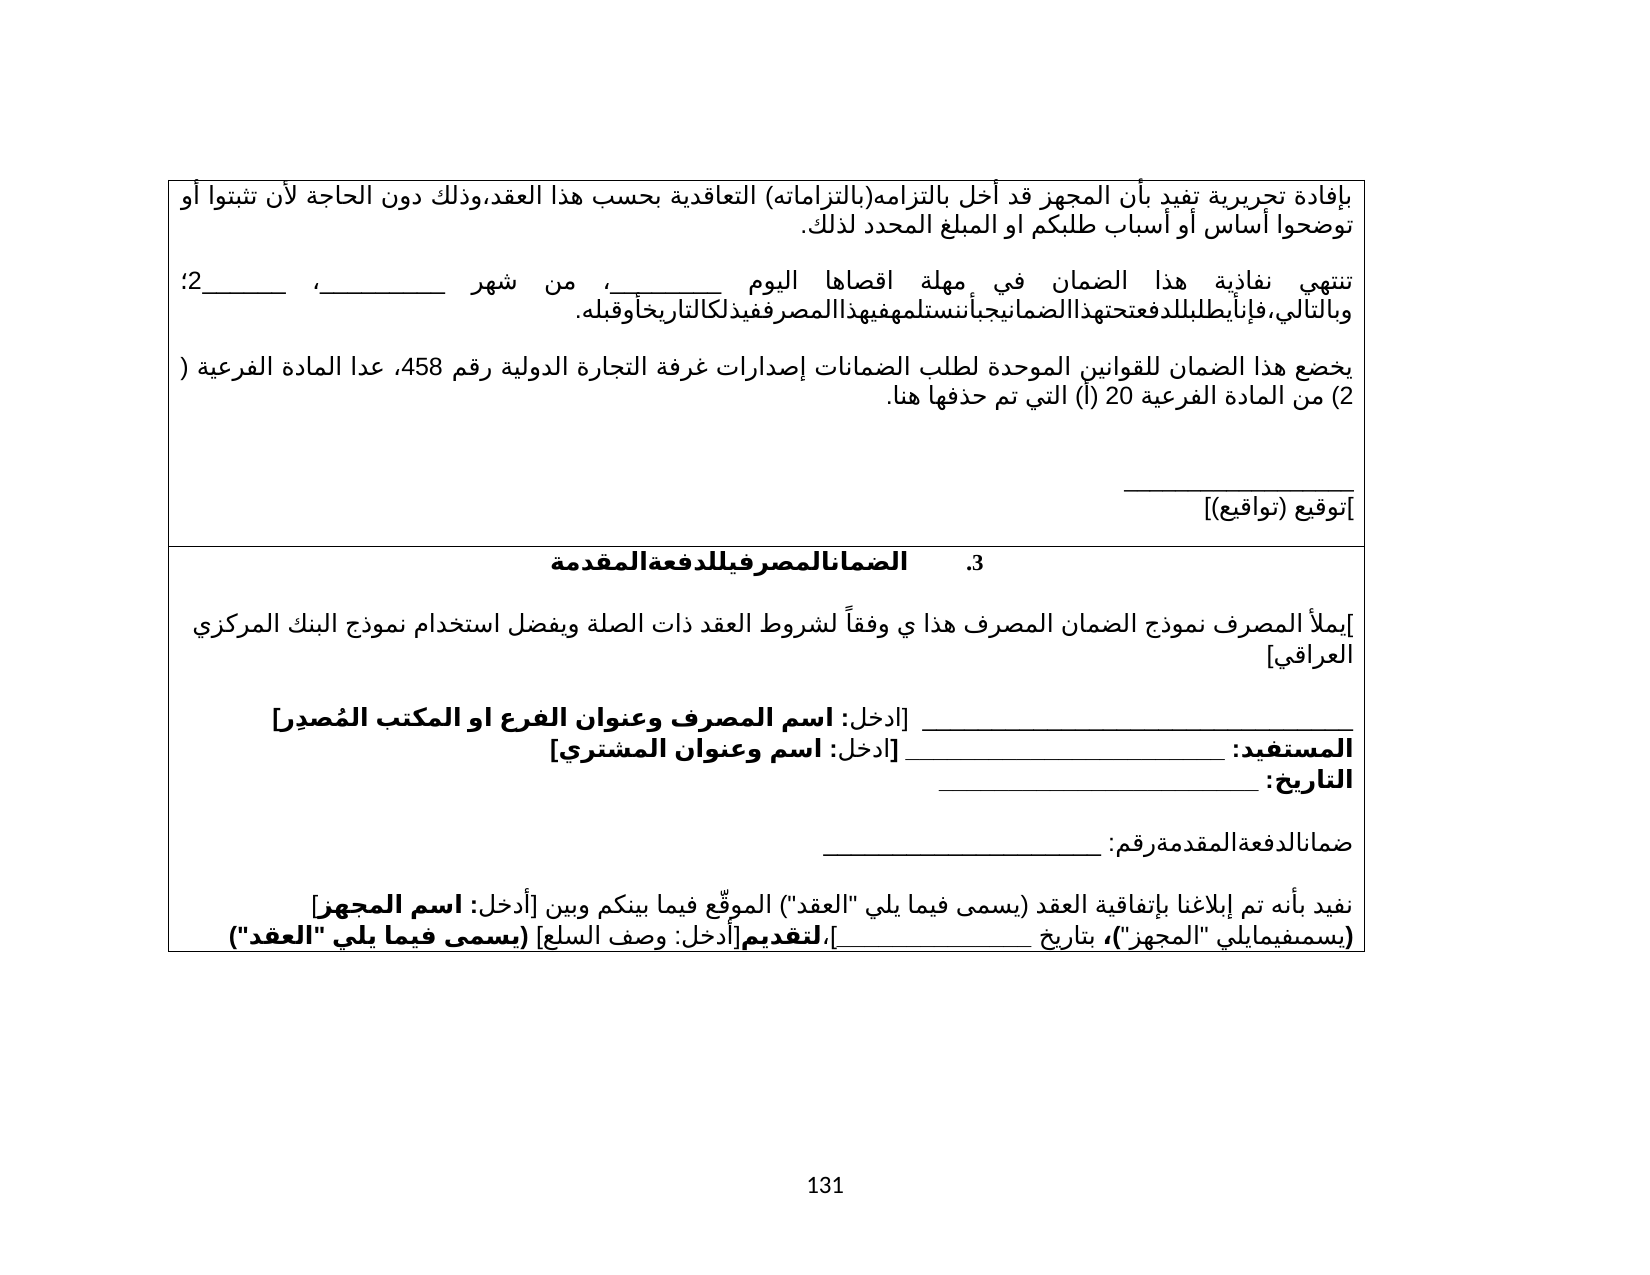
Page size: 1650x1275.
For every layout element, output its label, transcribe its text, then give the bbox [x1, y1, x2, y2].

table_cell 2. الضمان المصرفي لحسن الأداء ]يملأ المصرف نموذج الضمان المصرفي هذا وفقاً لشروط العقد ذاتالصلة ويفضل استخدام نموذج البنك المركزي العراقي] ___________________________________ [ادخل: اسم المصرف وعنوان الفرع او المكتب المُصدِر] المستفيد: _______________________ [ادخل: اسم وعنوان المشتري] التاريخ: _______________________ ضمان حسن الأداءرقم:__________________ نفيد بأنه تم إبلاغنا بإتفاقية العقد (يسمى فيما يلي "العقد") الموقّع فيما بينكم وبين [أدخل: اسم المجهز] (يسمىفيمايلي "المجهز")، بتاريخ ______________]،لتقديم[أدخل: وصف السلع] (يسمى فيما يلي "العقد"). وعليه،فإننا نعي، حسب شروط العقد، بأن ضمان حسن الأداء مطلوب. بطلب من المجهز،نحن [أدخل: اسم المصرف] نلتزمبشكلغيرقابلللنقضبدفعأيمبلغأومبالغلاتتجاوزبمجملهامبلغ [أدخل:المبلغبالأرقام] (_____) [أدخل: المبلغ بالكلمات)،وذلك فور تسلمنا منكم أول طلب تحريري مصحوبا بإفادة تحريرية تفيد بأن المجهز قد أخل بالتزامه(بالتزاماته) التعاقدية بحسب هذا العقد،وذلك دون الحاجة لأن تثبتوا أو توضحوا أساس أو أسباب طلبكم او المبلغ المحدد لذلك. تنتهي نفاذية هذا الضمان في مهلة اقصاها اليوم ________، من شهر _________، ______2؛ وبالتالي،فإنأيطلبللدفعتحتهذاالضمانيجبأننستلمهفيهذاالمصرففيذلكالتاريخأوقبله. يخضع هذا الضمان للقوانين الموحدة لطلب الضمانات إصدارات غرفة التجارة الدولية رقم 458، عدا المادة الفرعية (2) من المادة الفرعية 20 (أ) التي تم حذفها هنا. __________________ ]توقيع (تواقيع)] [169, 181, 1364, 546]
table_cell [169, 547, 1364, 951]
